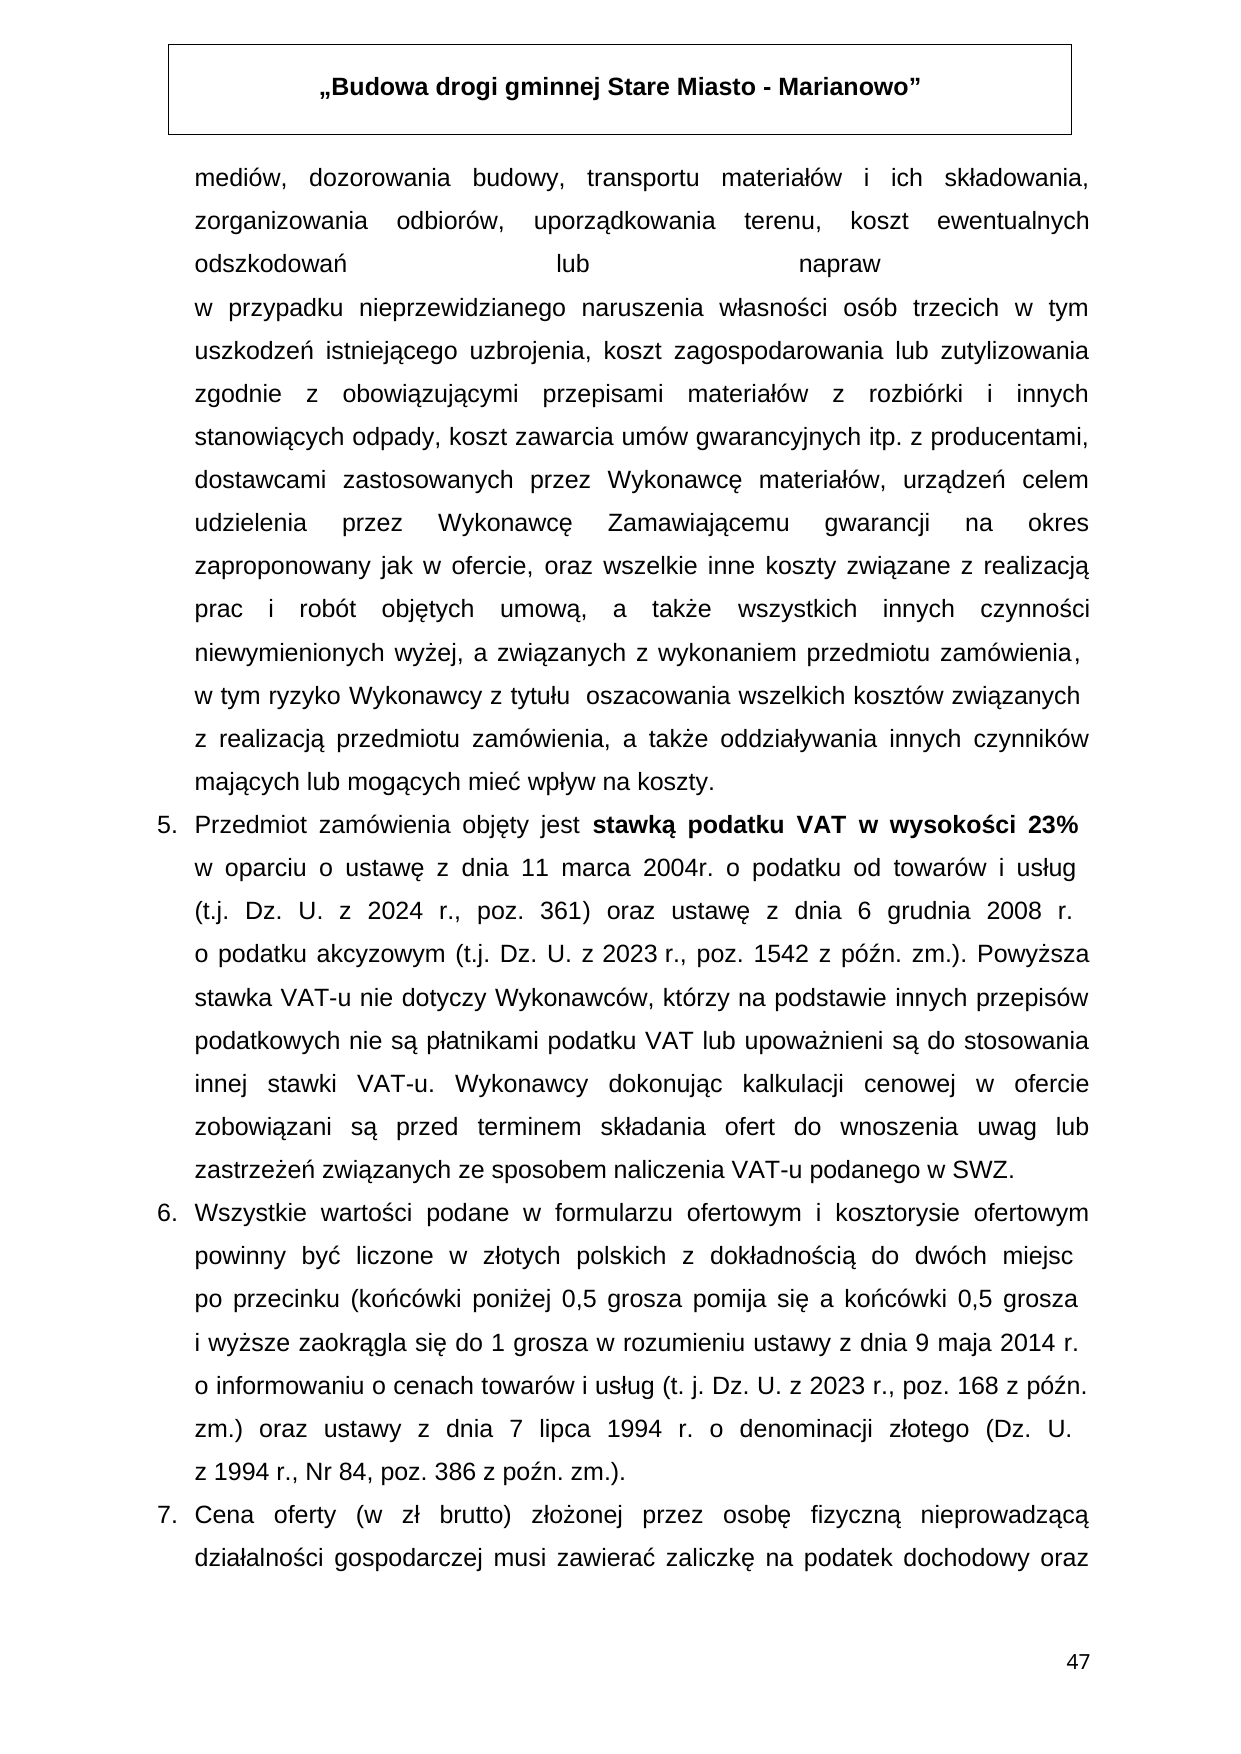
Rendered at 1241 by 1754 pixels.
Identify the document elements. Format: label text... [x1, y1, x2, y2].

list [157, 163, 1090, 796]
list Przedmiot zamówienia objęty jest stawką podatku VAT w wysokości 23% w oparciu o ustawę z dnia 11 marca 2004r. o podatku od towarów i usług (t.j. Dz. U. z 2024 r., poz. 361) oraz ustawę z dnia 6 grudnia 2008 r. o podatku akcyzowym (t.j. Dz. U. z 2023 r., poz. 1542 z późn. zm.). Powyższa stawka VAT-u nie dotyczy Wykonawców, którzy na podstawie innych przepisów podatkowych nie są płatnikami podatku VAT lub upoważnieni są do stosowania innej stawki VAT-u. Wykonawcy dokonując kalkulacji cenowej w ofercie zobowiązani są przed terminem składania ofert do wnoszenia uwag lub zastrzeżeń związanych ze sposobem naliczenia VAT-u podanego w SWZ. [157, 810, 1090, 1184]
list Wszystkie wartości podane w formularzu ofertowym i kosztorysie ofertowym powinny być liczone w złotych polskich z dokładnością do dwóch miejsc po przecinku (końcówki poniżej 0,5 grosza pomija się a końcówki 0,5 grosza i wyższe zaokrągla się do 1 grosza w rozumieniu ustawy z dnia 9 maja 2014 r. o informowaniu o cenach towarów i usług (t. j. Dz. U. z 2023 r., poz. 168 z późn. zm.) oraz ustawy z dnia 7 lipca 1994 r. o denominacji złotego (Dz. U. z 1994 r., Nr 84, poz. 386 z poźn. zm.). [157, 1198, 1090, 1486]
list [157, 1500, 1090, 1572]
